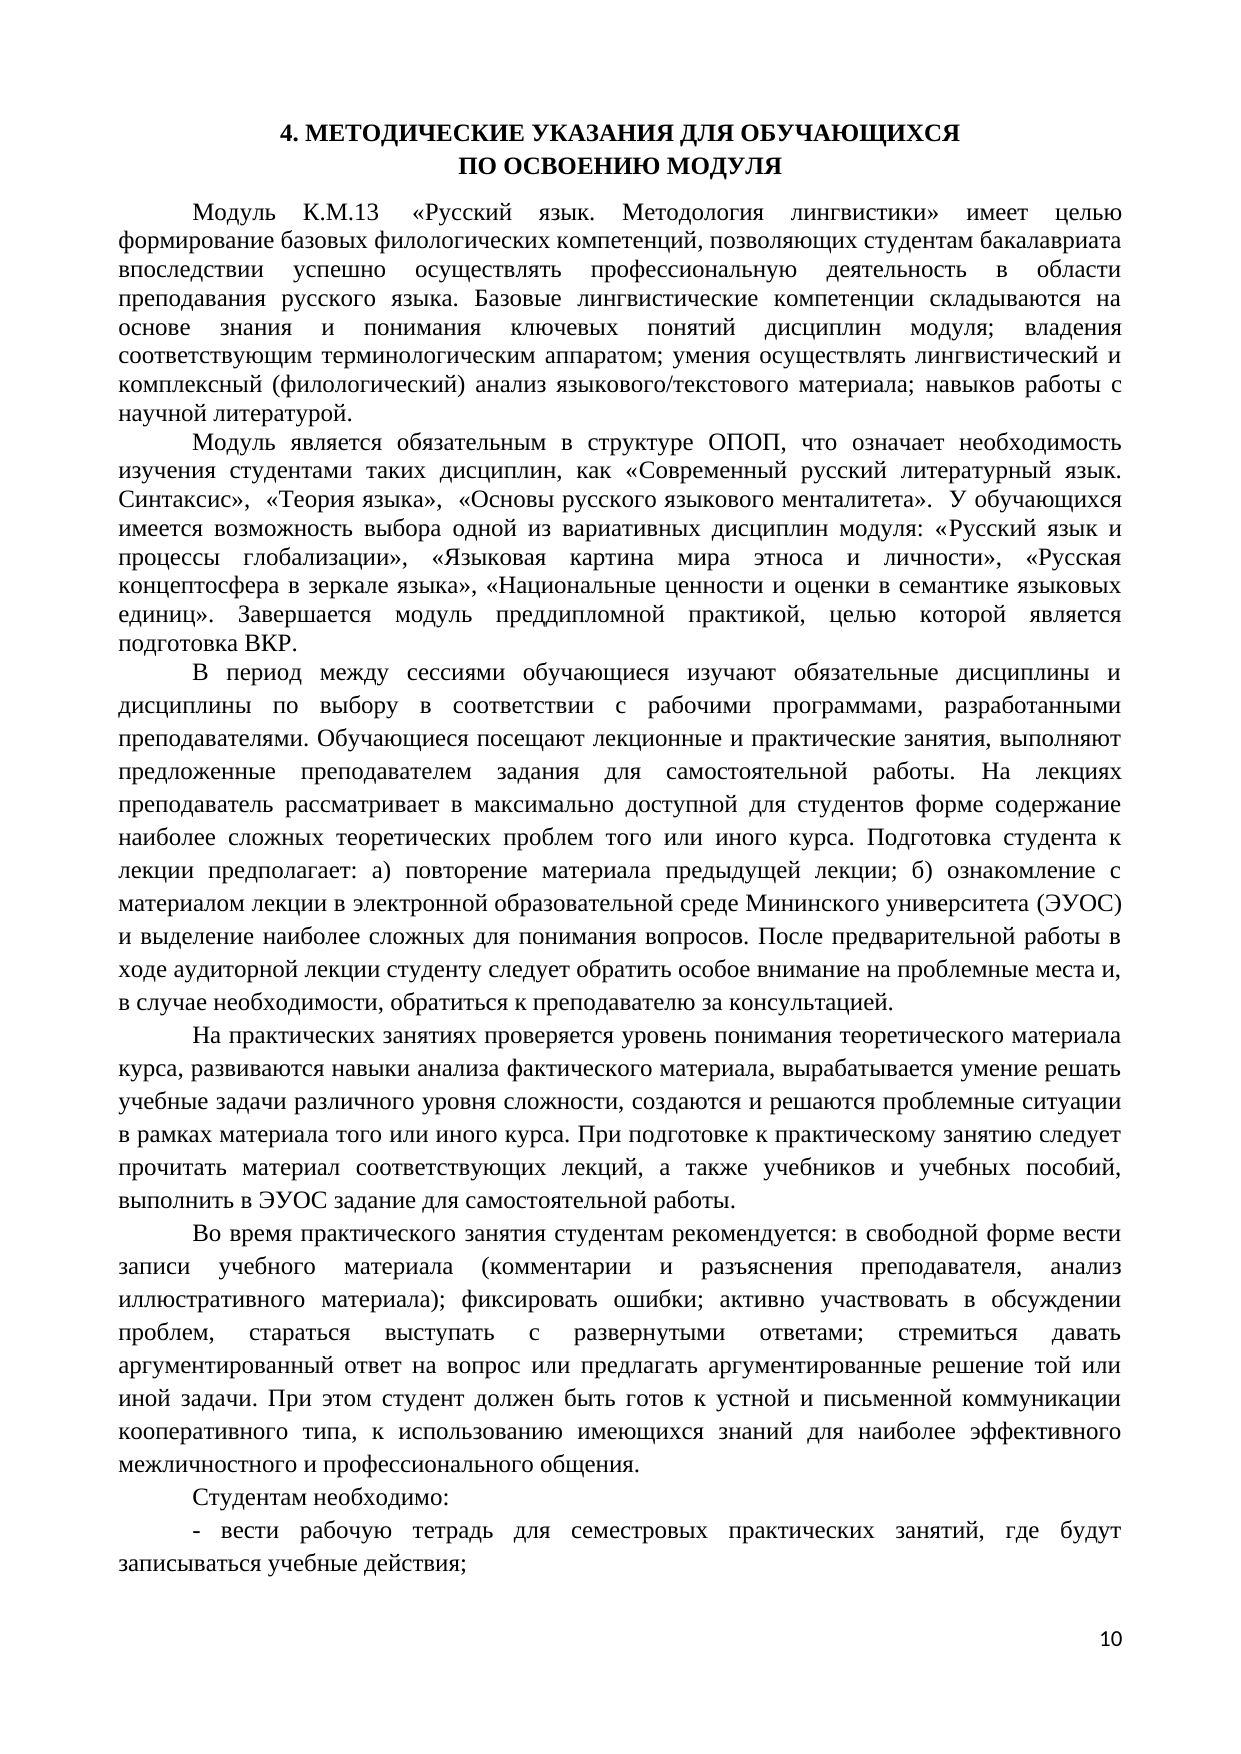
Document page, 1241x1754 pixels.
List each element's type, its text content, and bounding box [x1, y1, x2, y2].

text В период между сессиями обучающиеся изучают обязательные дисциплины и дисциплины по выбору в соответствии с рабочими программами, разработанными преподавателями. Обучающиеся посещают лекционные и практические занятия, выполняют предложенные преподавателем задания для самостоятельной работы. На лекциях преподаватель рассматривает в максимально доступной для студентов форме содержание наиболее сложных теоретических проблем того или иного курса. Подготовка студента к лекции предполагает: а) повторение материала предыдущей лекции; б) ознакомление с материалом лекции в электронной образовательной среде Мининского университета (ЭУОС) и выделение наиболее сложных для понимания вопросов. После предварительной работы в ходе аудиторной лекции студенту следует обратить особое внимание на проблемные места и, в случае необходимости, обратиться к преподавателю за консультацией. [118, 657, 1122, 1016]
text Студентам необходимо: [118, 1482, 1122, 1511]
text Модуль К.М.13 «Русский язык. Методология лингвистики» имеет целью формирование базовых филологических компетенций, позволяющих студентам бакалавриата впоследствии успешно осуществлять профессиональную деятельность в области преподавания русского языка. Базовые лингвистические компетенции складываются на основе знания и понимания ключевых понятий дисциплин модуля; владения соответствующим терминологическим аппаратом; умения осуществлять лингвистический и комплексный (филологический) анализ языкового/текстового материала; навыков работы с научной литературой. [118, 197, 1122, 427]
text Во время практического занятия студентам рекомендуется: в свободной форме вести записи учебного материала (комментарии и разъяснения преподавателя, анализ иллюстративного материала); фиксировать ошибки; активно участвовать в обсуждении проблем, стараться выступать с развернутыми ответами; стремиться давать аргументированный ответ на вопрос или предлагать аргументированные решение той или иной задачи. При этом студент должен быть готов к устной и письменной коммуникации кооперативного типа, к использованию имеющихся знаний для наиболее эффективного межличностного и профессионального общения. [118, 1218, 1122, 1478]
text Модуль является обязательным в структуре ОПОП, что означает необходимость изучения студентами таких дисциплин, как «Современный русский литературный язык. Синтаксис», «Теория языка», «Основы русского языкового менталитета». У обучающихся имеется возможность выбора одной из вариативных дисциплин модуля: «Русский язык и процессы глобализации», «Языковая картина мира этноса и личности», «Русская концептосфера в зеркале языка», «Национальные ценности и оценки в семантике языковых единиц». Завершается модуль преддипломной практикой, целью которой является подготовка ВКР. [118, 427, 1122, 657]
text На практических занятиях проверяется уровень понимания теоретического материала курса, развиваются навыки анализа фактического материала, вырабатывается умение решать учебные задачи различного уровня сложности, создаются и решаются проблемные ситуации в рамках материала того или иного курса. При подготовке к практическому занятию следует прочитать материал соответствующих лекций, а также учебников и учебных пособий, выполнить в ЭУОС задание для самостоятельной работы. [118, 1020, 1122, 1214]
text 4. Методические указания для обучающихся [118, 118, 1122, 147]
text по освоению Модуля [118, 151, 1122, 180]
text - вести рабочую тетрадь для семестровых практических занятий, где будут записываться учебные действия; [118, 1515, 1122, 1577]
